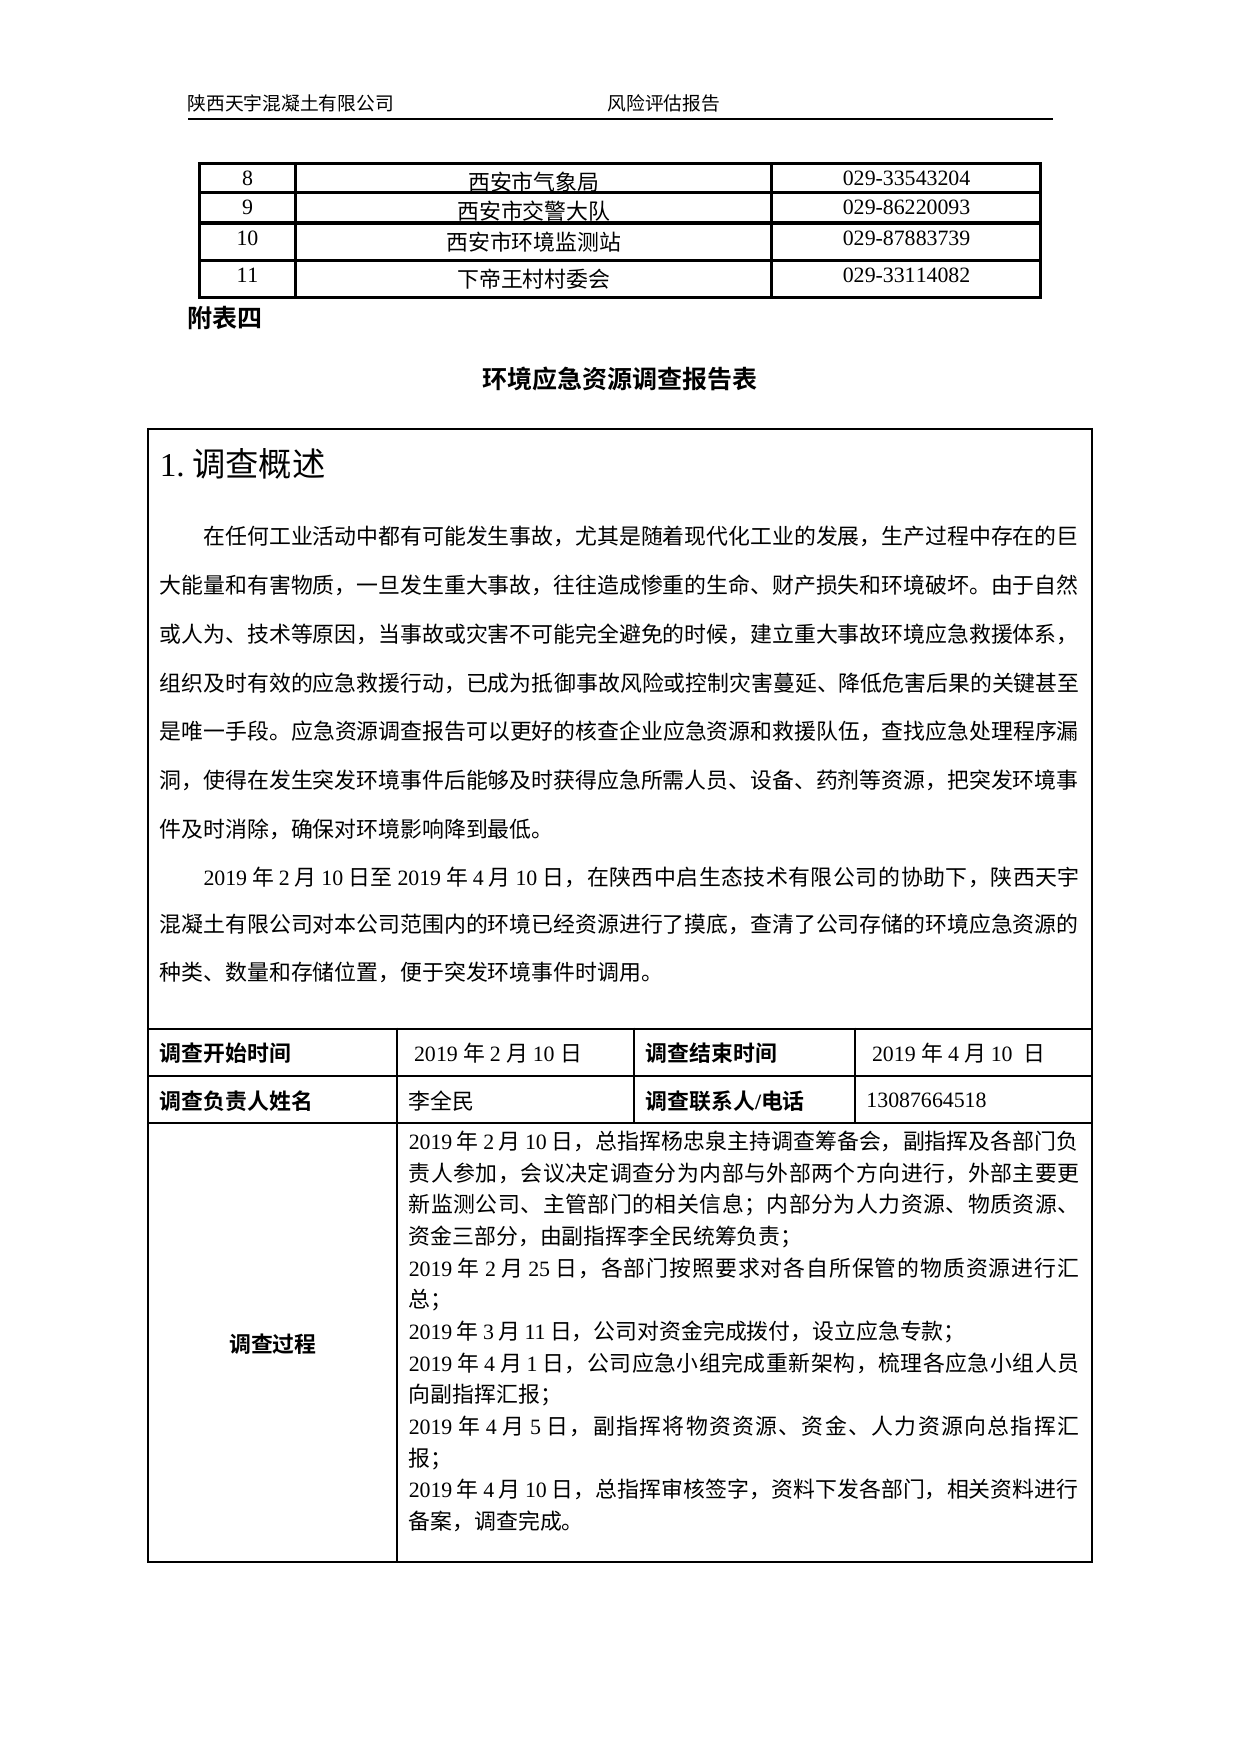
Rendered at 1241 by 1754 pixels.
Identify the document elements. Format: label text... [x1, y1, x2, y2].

table_cell 029-86220093 [773, 194, 1039, 221]
table_cell 下帝王村村委会 [297, 262, 770, 296]
table_cell 调查过程 [149, 1124, 396, 1561]
table_cell 李全民 [398, 1077, 633, 1122]
table_cell 调查开始时间 [149, 1030, 396, 1075]
table_cell 13087664518 [856, 1077, 1091, 1122]
table_cell 2019年2月10日，总指挥杨忠泉主持调查筹备会，副指挥及各部门负责人参加，会议决定调查分为内部与外部两个方向进行，外部主要更新监测公司、主管部门的相关信息；内部分为人力资源、物质资源、资金三部分，由副指挥李全民统筹负责； 2019年2月25日，各部门按照要求对各自所保管的物质资源进行汇总； 2019年3月11日，公司对资金完成拨付，设立应急专款； 2019年4月1日，公司应急小组完成重新架构，梳理各应急小组人员向副指挥汇报； 2019年4月5日，副指挥将物资资源、资金、人力资源向总指挥汇报； 2019年4月10日，总指挥审核签字，资料下发各部门，相关资料进行备案，调查完成。 [398, 1124, 1091, 1561]
table_cell 9 [201, 194, 294, 221]
table_cell 8 [201, 165, 294, 191]
table_cell 029-33114082 [773, 262, 1039, 296]
table_cell 029-87883739 [773, 225, 1039, 258]
text 附表四 [187, 299, 1053, 335]
table_header 调查概述 在任何工业活动中都有可能发生事故，尤其是随着现代化工业的发展，生产过程中存在的巨大能量和有害物质，一旦发生重大事故，往往造成惨重的生命、财产损失和环境破坏。由于自然或人为、技术等原因，当事故或灾害不可能完全避免的时候，建立重大事故环境应急救援体系，组织及时有效的应急救援行动，已成为抵御事故风险或控制灾害蔓延、降低危害后果的关键甚至是唯一手段。应急资源调查报告可以更好的核查企业应急资源和救援队伍，查找应急处理程序漏洞，使得在发生突发环境事件后能够及时获得应急所需人员、设备、药剂等资源，把突发环境事件及时消除，确保对环境影响降到最低。 2019年2月10日至2019年4月10日，在陕西中启生态技术有限公司的协助下，陕西天宇混凝土有限公司对本公司范围内的环境已经资源进行了摸底，查清了公司存储的环境应急资源的种类、数量和存储位置，便于突发环境事件时调用。 [149, 430, 1091, 1027]
table_cell 11 [201, 262, 294, 296]
table_cell 西安市环境监测站 [297, 225, 770, 258]
table_cell 029-33543204 [773, 165, 1039, 191]
table_cell 调查联系人/电话 [635, 1077, 854, 1122]
table_cell 2019 年 4 月10 日 [856, 1030, 1091, 1075]
table_cell 10 [201, 225, 294, 258]
table_cell 西安市气象局 [297, 165, 770, 191]
table_cell 调查负责人姓名 [149, 1077, 396, 1122]
table_cell 调查结束时间 [635, 1030, 854, 1075]
table_cell 2019 年2 月 10 日 [398, 1030, 633, 1075]
text 环境应急资源调查报告表 [187, 345, 1053, 410]
table_cell 西安市交警大队 [297, 194, 770, 221]
